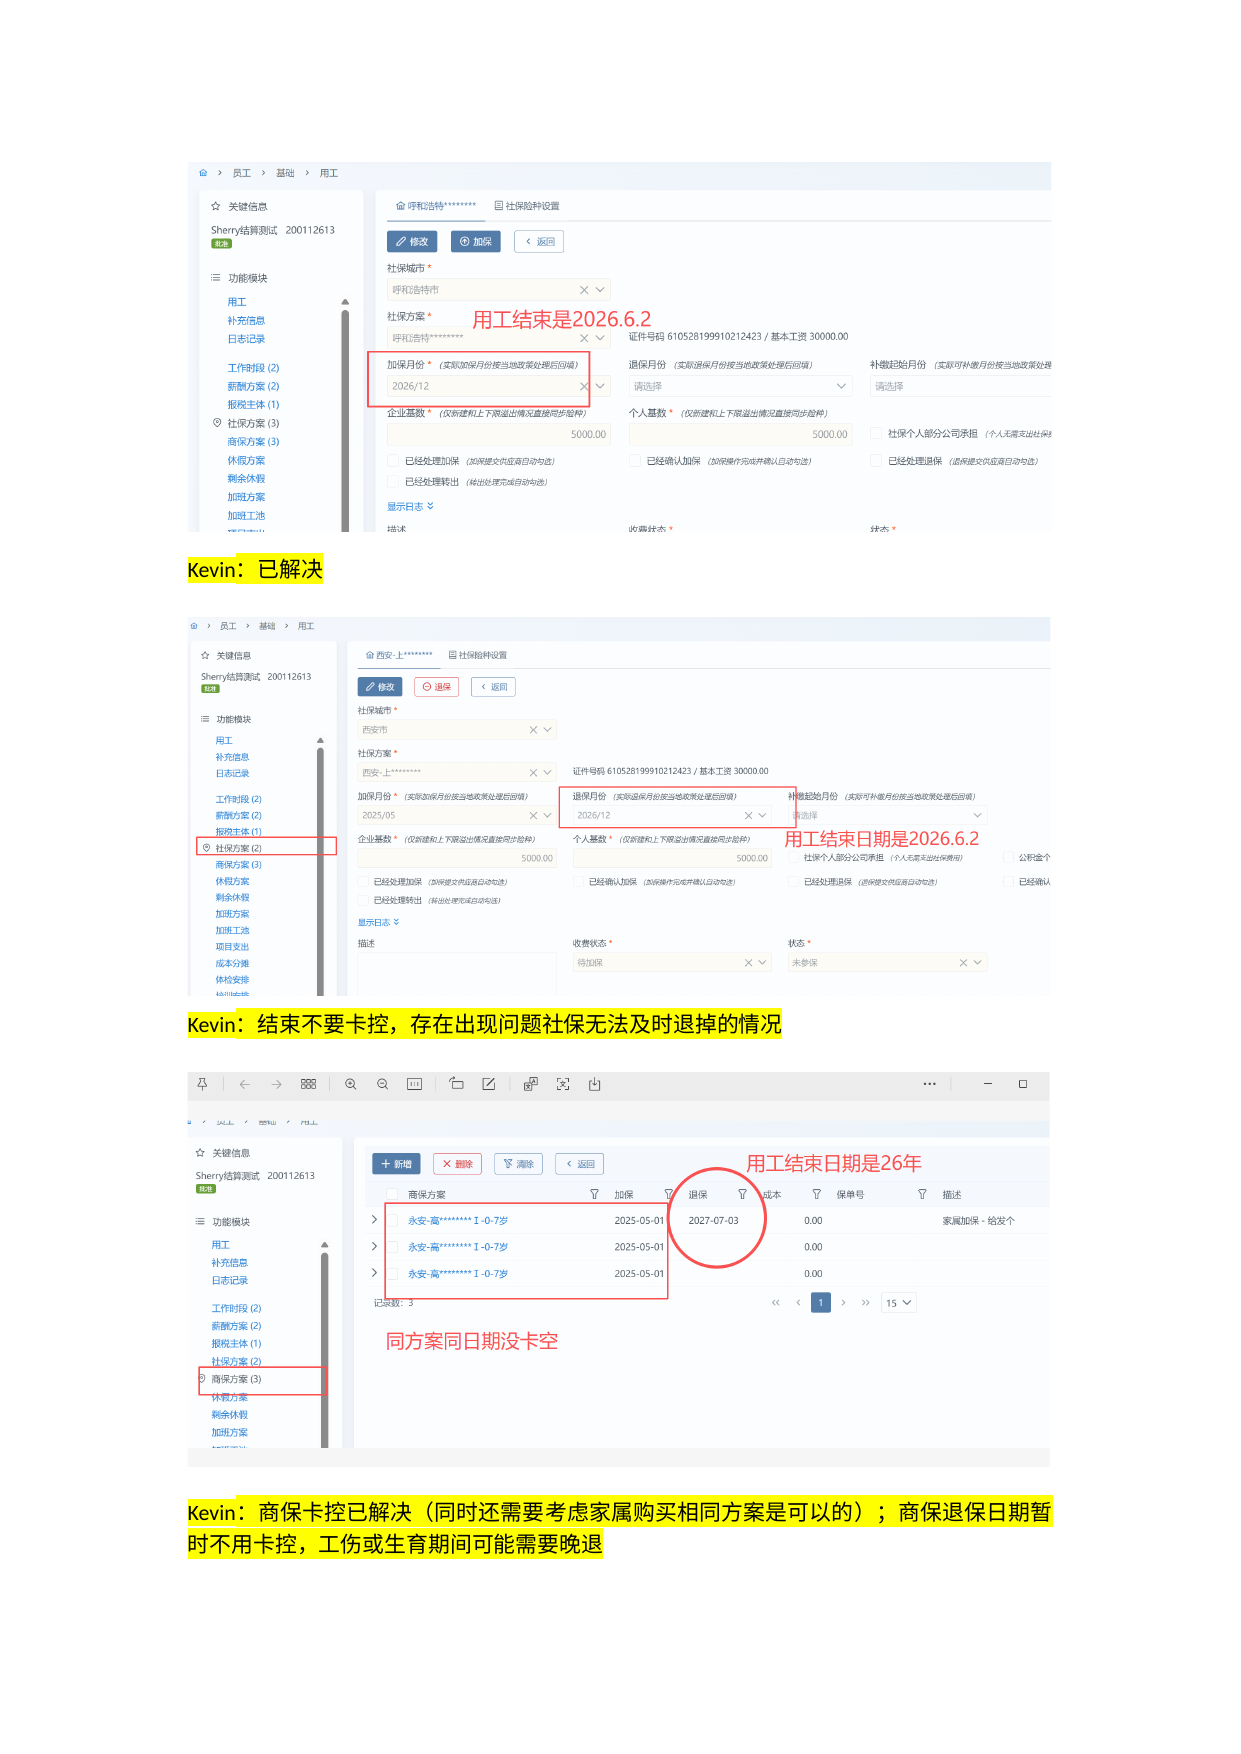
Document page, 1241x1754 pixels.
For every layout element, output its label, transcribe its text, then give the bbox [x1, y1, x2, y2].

text Kevin：结束不要卡控，存在出现问题社保无法及时退掉的情况 [187, 1007, 1053, 1039]
picture [187, 617, 1051, 996]
text Kevin：商保卡控已解决（同时还需要考虑家属购买相同方案是可以的）；商保退保日期暂时不用卡控，工伤或生育期间可能需要晚退 [187, 1494, 1053, 1559]
picture [187, 1072, 1050, 1467]
picture [187, 162, 1052, 532]
text Kevin：已解决 [187, 552, 1053, 584]
